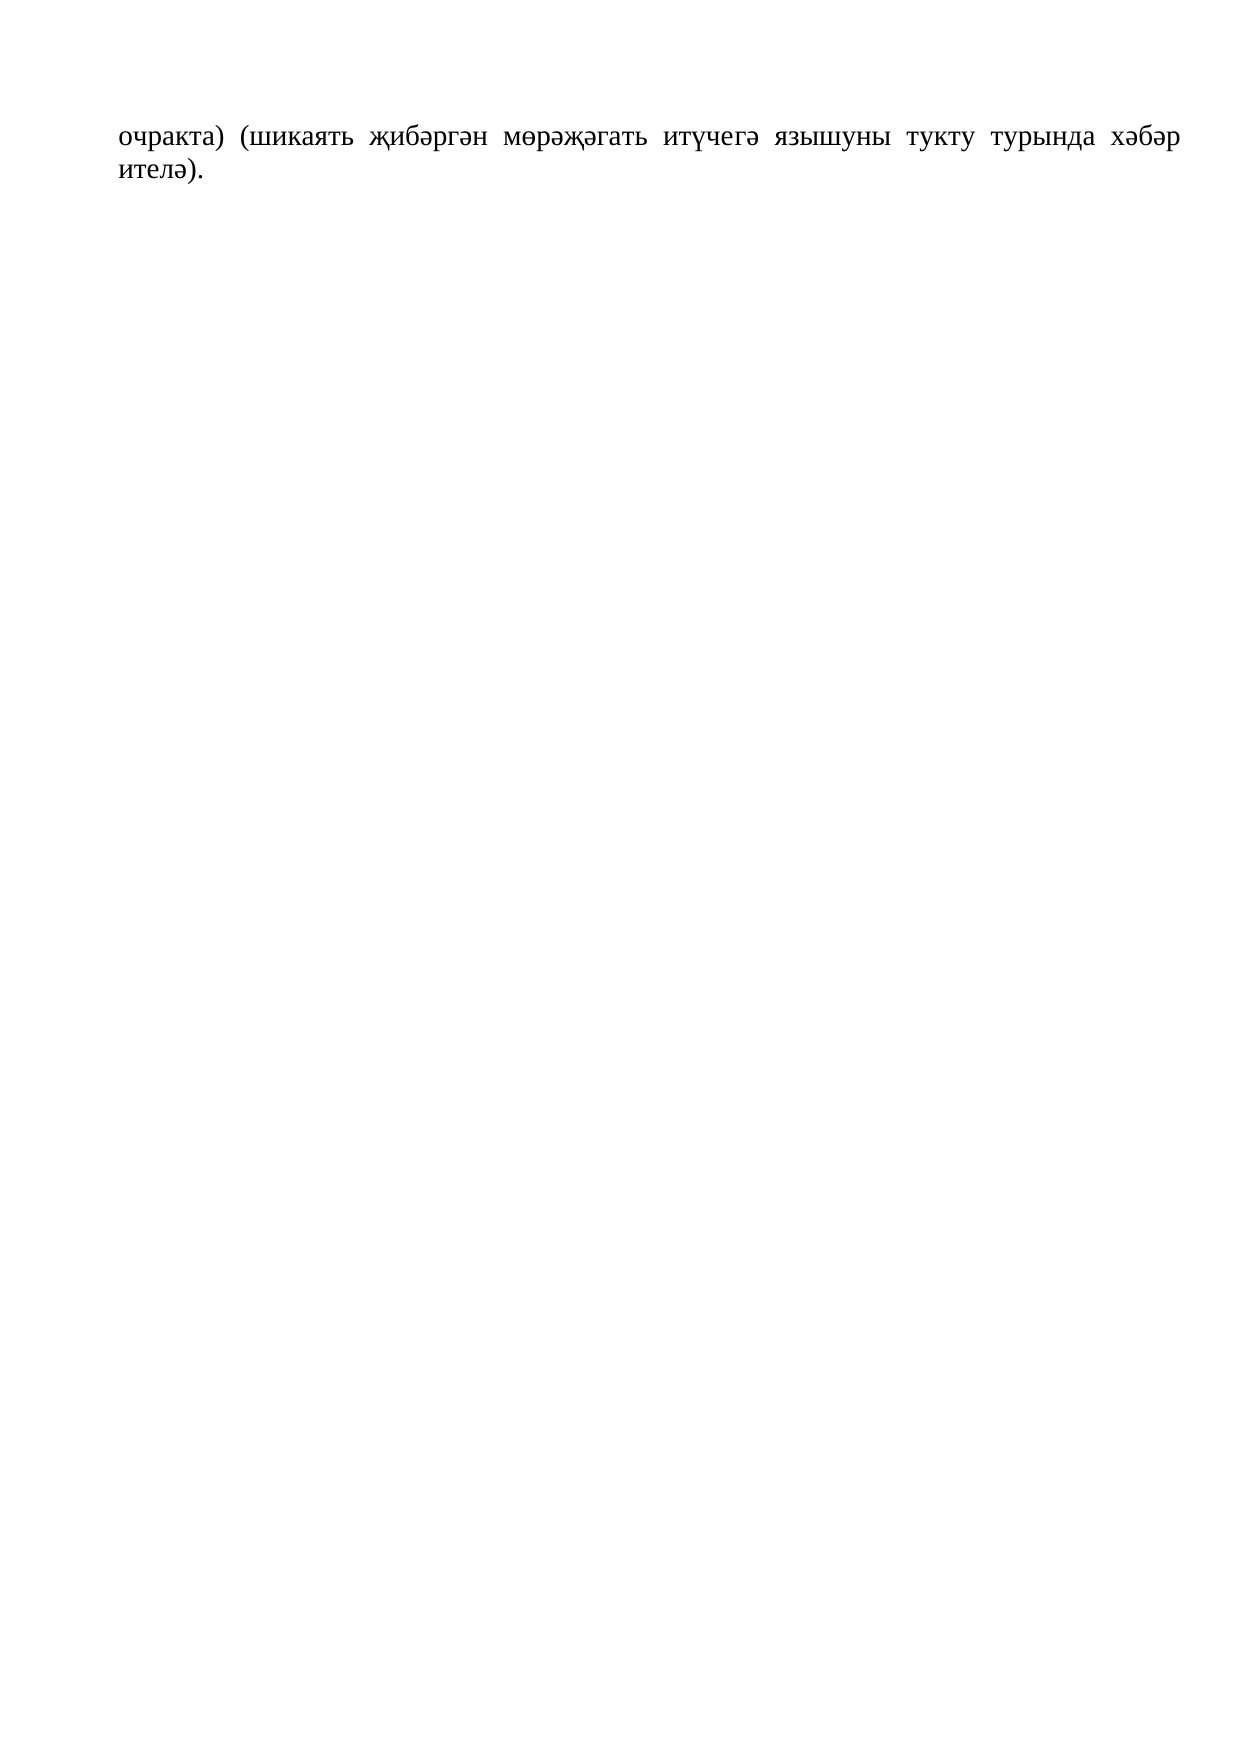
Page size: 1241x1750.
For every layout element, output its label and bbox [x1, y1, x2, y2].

text [118, 118, 1181, 185]
